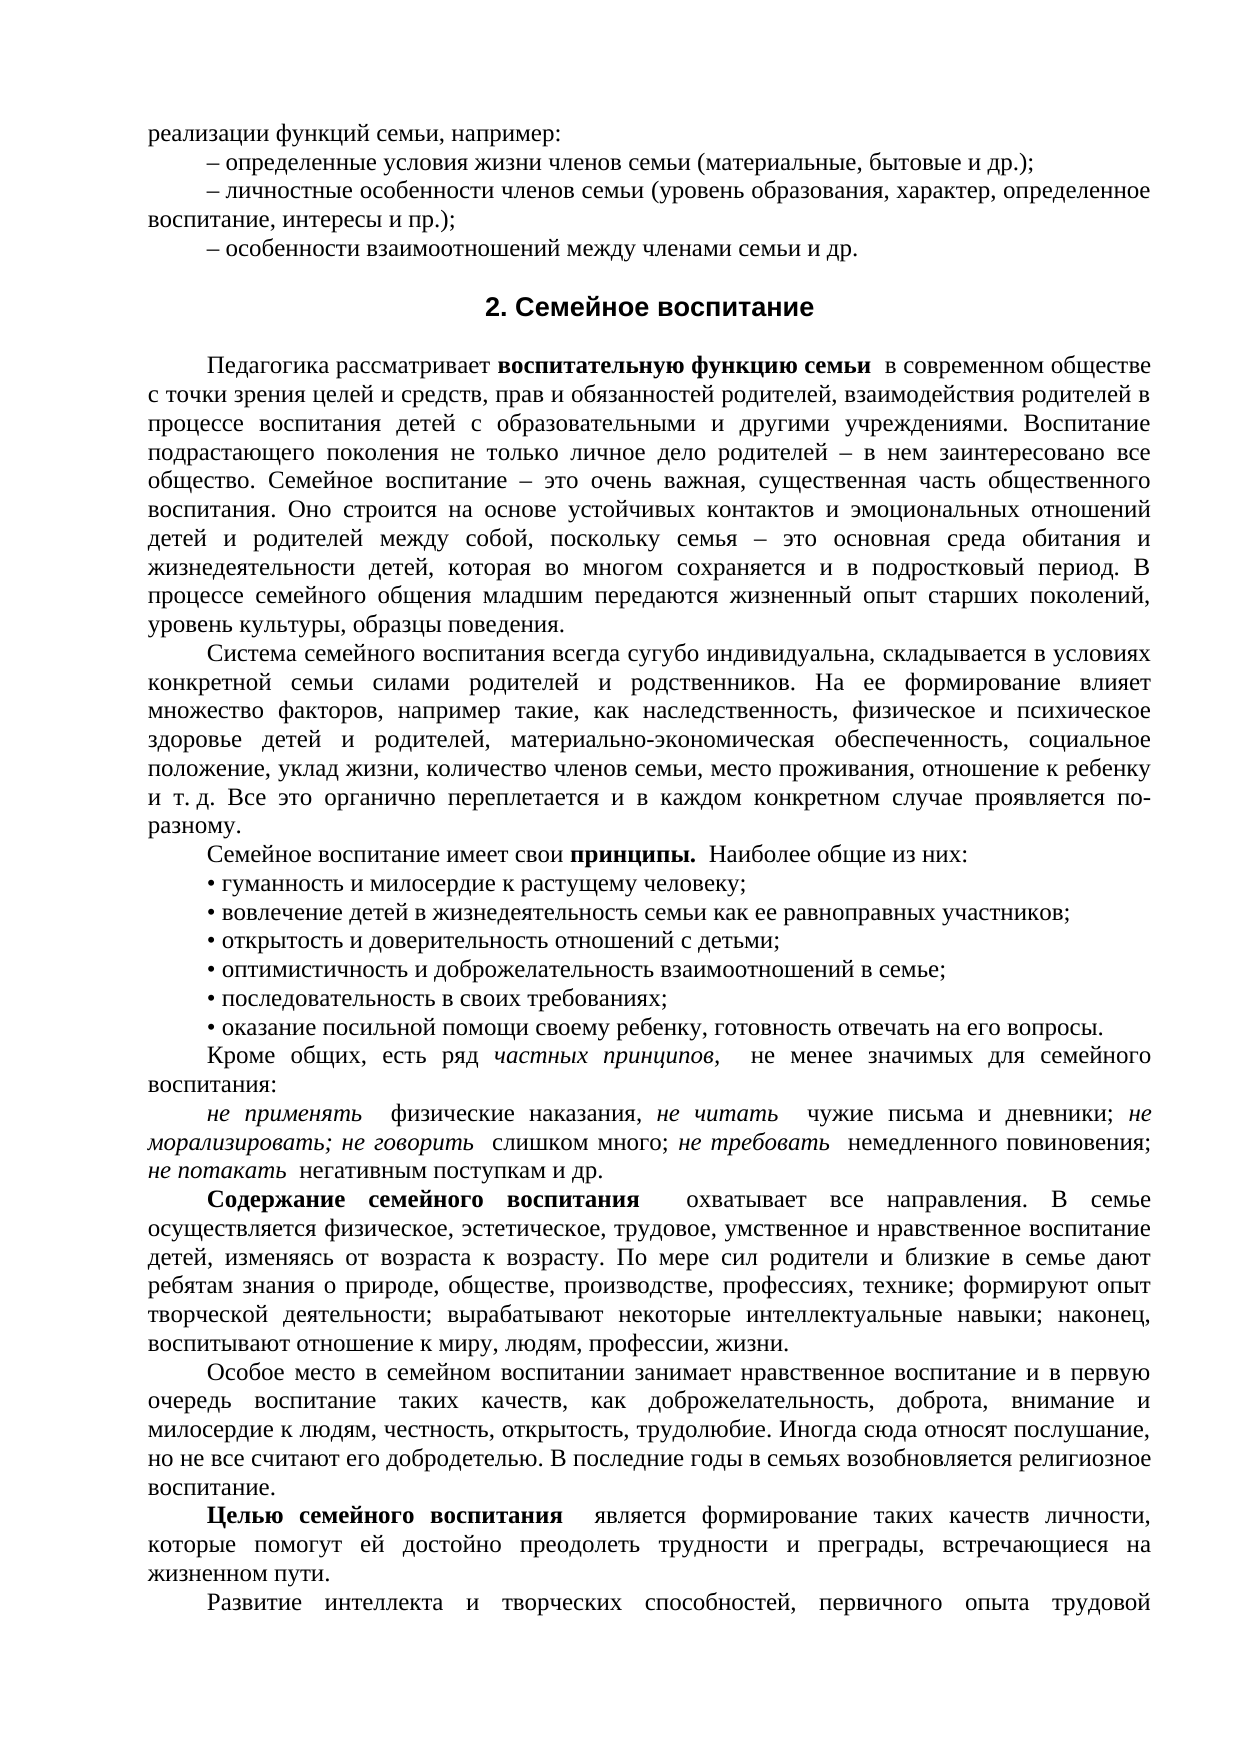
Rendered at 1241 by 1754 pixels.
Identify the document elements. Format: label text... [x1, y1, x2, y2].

text • оказание посильной помощи своему ребенку, готовность отвечать на его вопросы. [148, 1012, 1152, 1041]
text не применять физические наказания, не читать чужие письма и дневники; не морализировать; не говорить слишком много; не требовать немедленного повиновения; не потакать негативным поступкам и др. [148, 1098, 1152, 1184]
text Кроме общих, есть ряд частных принципов, не менее значимых для семейного воспитания: [148, 1041, 1152, 1098]
text Целью семейного воспитания является формирование таких качеств личности, которые помогут ей достойно преодолеть трудности и преграды, встречающиеся на жизненном пути. [148, 1501, 1152, 1587]
text – определенные условия жизни членов семьи (материальные, бытовые и др.); [148, 147, 1152, 176]
text Семейное воспитание имеет свои принципы. Наиболее общие из них: [148, 839, 1152, 868]
text – личностные особенности членов семьи (уровень образования, характер, определенное воспитание, интересы и пр.); [148, 176, 1152, 233]
text • гуманность и милосердие к растущему человеку; [148, 868, 1152, 897]
text – особенности взаимоотношений между членами семьи и др. [148, 233, 1152, 262]
subtitle 2. Семейное воспитание [148, 291, 1152, 322]
text Педагогика рассматривает воспитательную функцию семьи в современном обществе с точки зрения целей и средств, прав и обязанностей родителей, взаимодействия родителей в процессе воспитания детей с образовательными и другими учреждениями. Воспитание подрастающего поколения не только личное дело родителей – в нем заинтересовано все общество. Семейное воспитание – это очень важная, существенная часть общественного воспитания. Оно строится на основе устойчивых контактов и эмоциональных отношений детей и родителей между собой, поскольку семья – это основная среда обитания и жизнедеятельности детей, которая во многом сохраняется и в подростковый период. В процессе семейного общения младшим передаются жизненный опыт старших поколений, уровень культуры, образцы поведения. [148, 351, 1152, 638]
text • последовательность в своих требованиях; [148, 983, 1152, 1012]
text Особое место в семейном воспитании занимает нравственное воспитание и в первую очередь воспитание таких качеств, как доброжелательность, доброта, внимание и милосердие к людям, честность, открытость, трудолюбие. Иногда сюда относят послушание, но не все считают его добродетелью. В последние годы в семьях возобновляется религиозное воспитание. [148, 1357, 1152, 1501]
text Система семейного воспитания всегда сугубо индивидуальна, складывается в условиях конкретной семьи силами родителей и родственников. На ее формирование влияет множество факторов, например такие, как наследственность, физическое и психическое здоровье детей и родителей, материально-экономическая обеспеченность, социальное положение, уклад жизни, количество членов семьи, место проживания, отношение к ребенку и т. д. Все это органично переплетается и в каждом конкретном случае проявляется по-разному. [148, 638, 1152, 839]
text • оптимистичность и доброжелательность взаимоотношений в семье; [148, 954, 1152, 983]
text • открытость и доверительность отношений с детьми; [148, 926, 1152, 954]
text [148, 1587, 1152, 1616]
text Содержание семейного воспитания охватывает все направления. В семье осуществляется физическое, эстетическое, трудовое, умственное и нравственное воспитание детей, изменяясь от возраста к возрасту. По мере сил родители и близкие в семье дают ребятам знания о природе, обществе, производстве, профессиях, технике; формируют опыт творческой деятельности; вырабатывают некоторые интеллектуальные навыки; наконец, воспитывают отношение к миру, людям, профессии, жизни. [148, 1184, 1152, 1357]
text • вовлечение детей в жизнедеятельность семьи как ее равноправных участников; [148, 897, 1152, 926]
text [148, 118, 1152, 147]
